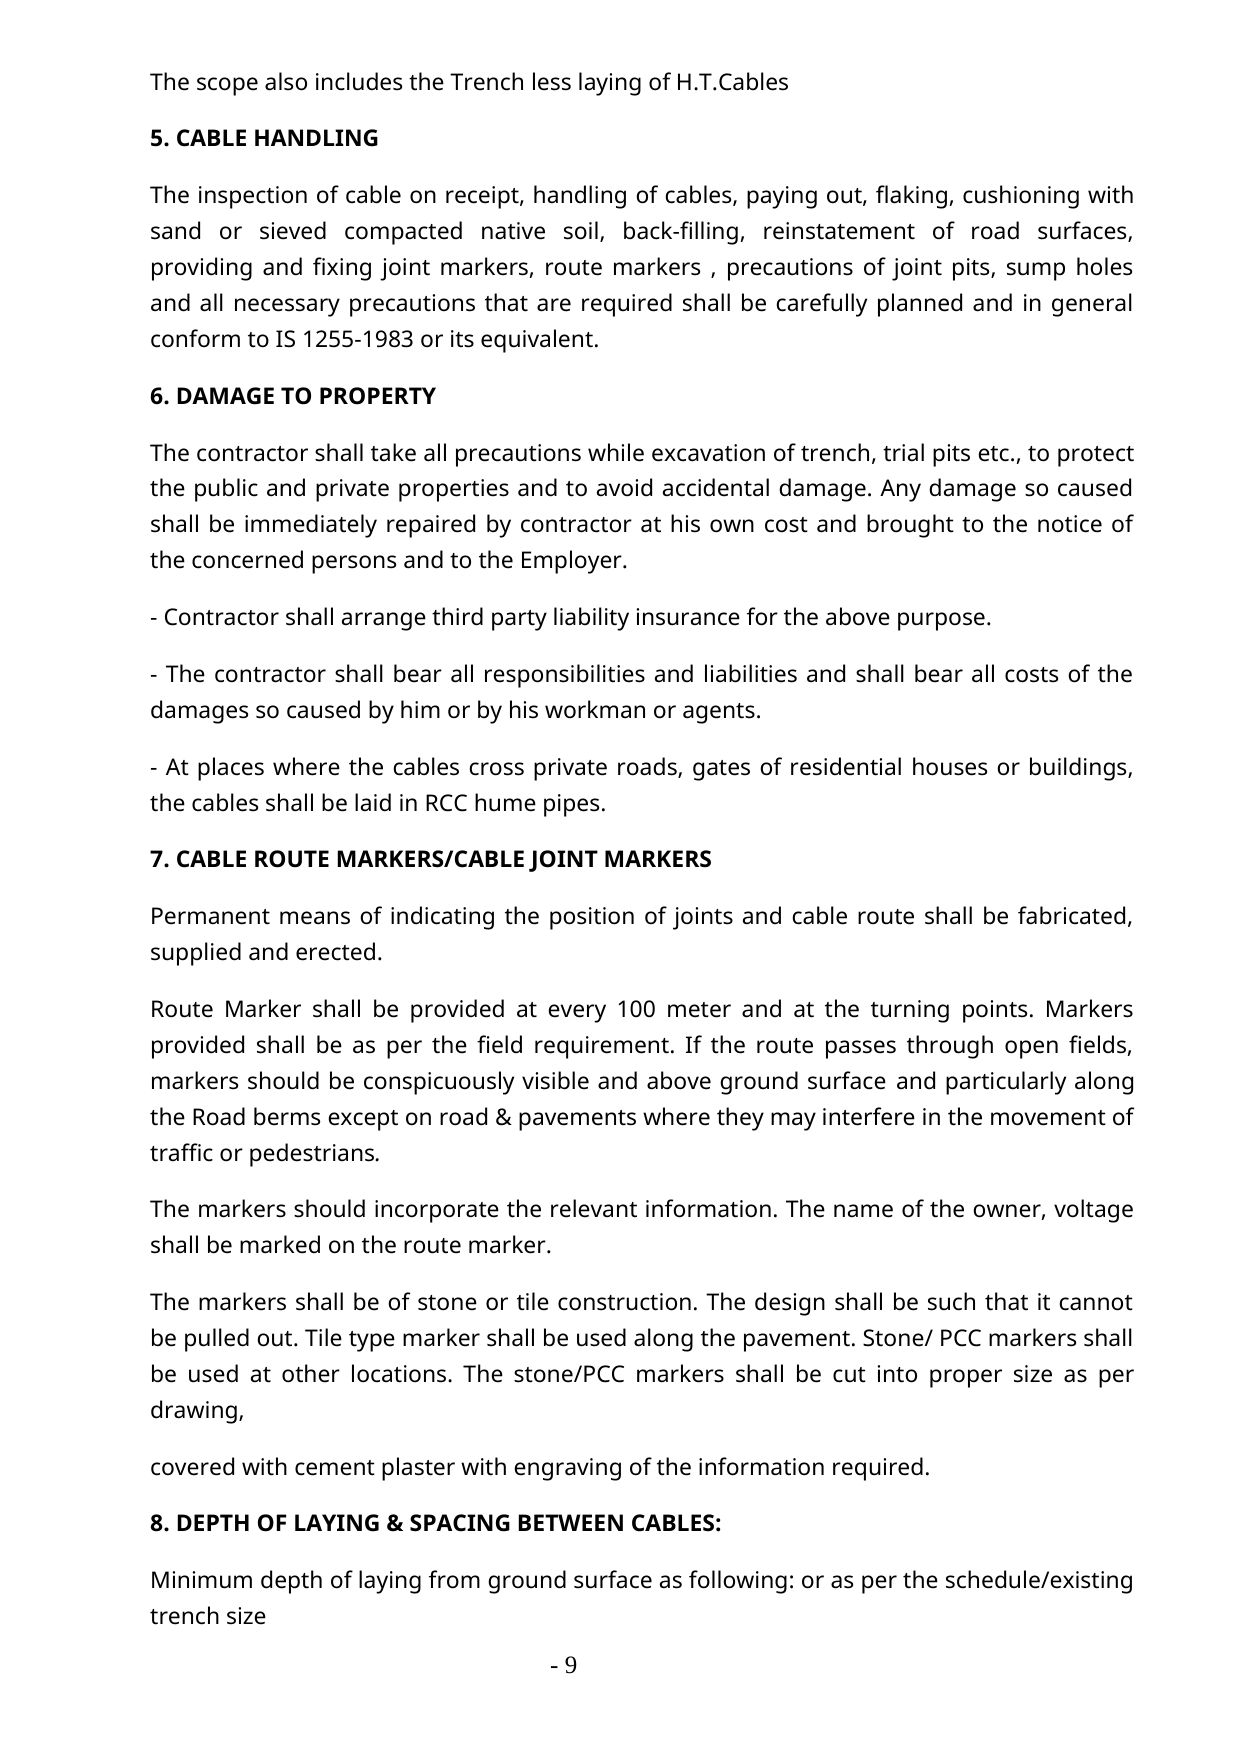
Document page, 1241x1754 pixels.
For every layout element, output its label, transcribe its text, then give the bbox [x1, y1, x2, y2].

text Minimum depth of laying from ground surface as following: or as per the schedule/existing trench size [150, 1564, 1135, 1631]
text - Contractor shall arrange third party liability insurance for the above purpose. [150, 601, 1135, 632]
text 5. CABLE HANDLING [150, 122, 1135, 154]
text Route Marker shall be provided at every 100 meter and at the turning points. Markers provided shall be as per the field requirement. If the route passes through open fields, markers should be conspicuously visible and above ground surface and particularly along the Road berms except on road & pavements where they may interfere in the movement of traffic or pedestrians. [150, 993, 1135, 1168]
text The markers should incorporate the relevant information. The name of the owner, voltage shall be marked on the route marker. [150, 1193, 1135, 1260]
text 8. DEPTH OF LAYING & SPACING BETWEEN CABLES: [150, 1507, 1135, 1538]
text 7. CABLE ROUTE MARKERS/CABLE JOINT MARKERS [150, 843, 1135, 874]
text Permanent means of indicating the position of joints and cable route shall be fabricated, supplied and erected. [150, 900, 1135, 967]
text covered with cement plaster with engraving of the information required. [150, 1451, 1135, 1482]
text The contractor shall take all precautions while excavation of trench, trial pits etc., to protect the public and private properties and to avoid accidental damage. Any damage so caused shall be immediately repaired by contractor at his own cost and brought to the notice of the concerned persons and to the Employer. [150, 436, 1135, 576]
text The markers shall be of stone or tile construction. The design shall be such that it cannot be pulled out. Tile type marker shall be used along the pavement. Stone/ PCC markers shall be used at other locations. The stone/PCC markers shall be cut into proper size as per drawing, [150, 1286, 1135, 1425]
text The inspection of cable on receipt, handling of cables, paying out, flaking, cushioning with sand or sieved compacted native soil, back-filling, reinstatement of road surfaces, providing and fixing joint markers, route markers , precautions of joint pits, sump holes and all necessary precautions that are required shall be carefully planned and in general conform to IS 1255-1983 or its equivalent. [150, 179, 1135, 354]
text - At places where the cables cross private roads, gates of residential houses or buildings, the cables shall be laid in RCC hume pipes. [150, 751, 1135, 818]
text 6. DAMAGE TO PROPERTY [150, 380, 1135, 411]
text The scope also includes the Trench less laying of H.T.Cables [150, 66, 1135, 97]
text - The contractor shall bear all responsibilities and liabilities and shall bear all costs of the damages so caused by him or by his workman or agents. [150, 658, 1135, 725]
